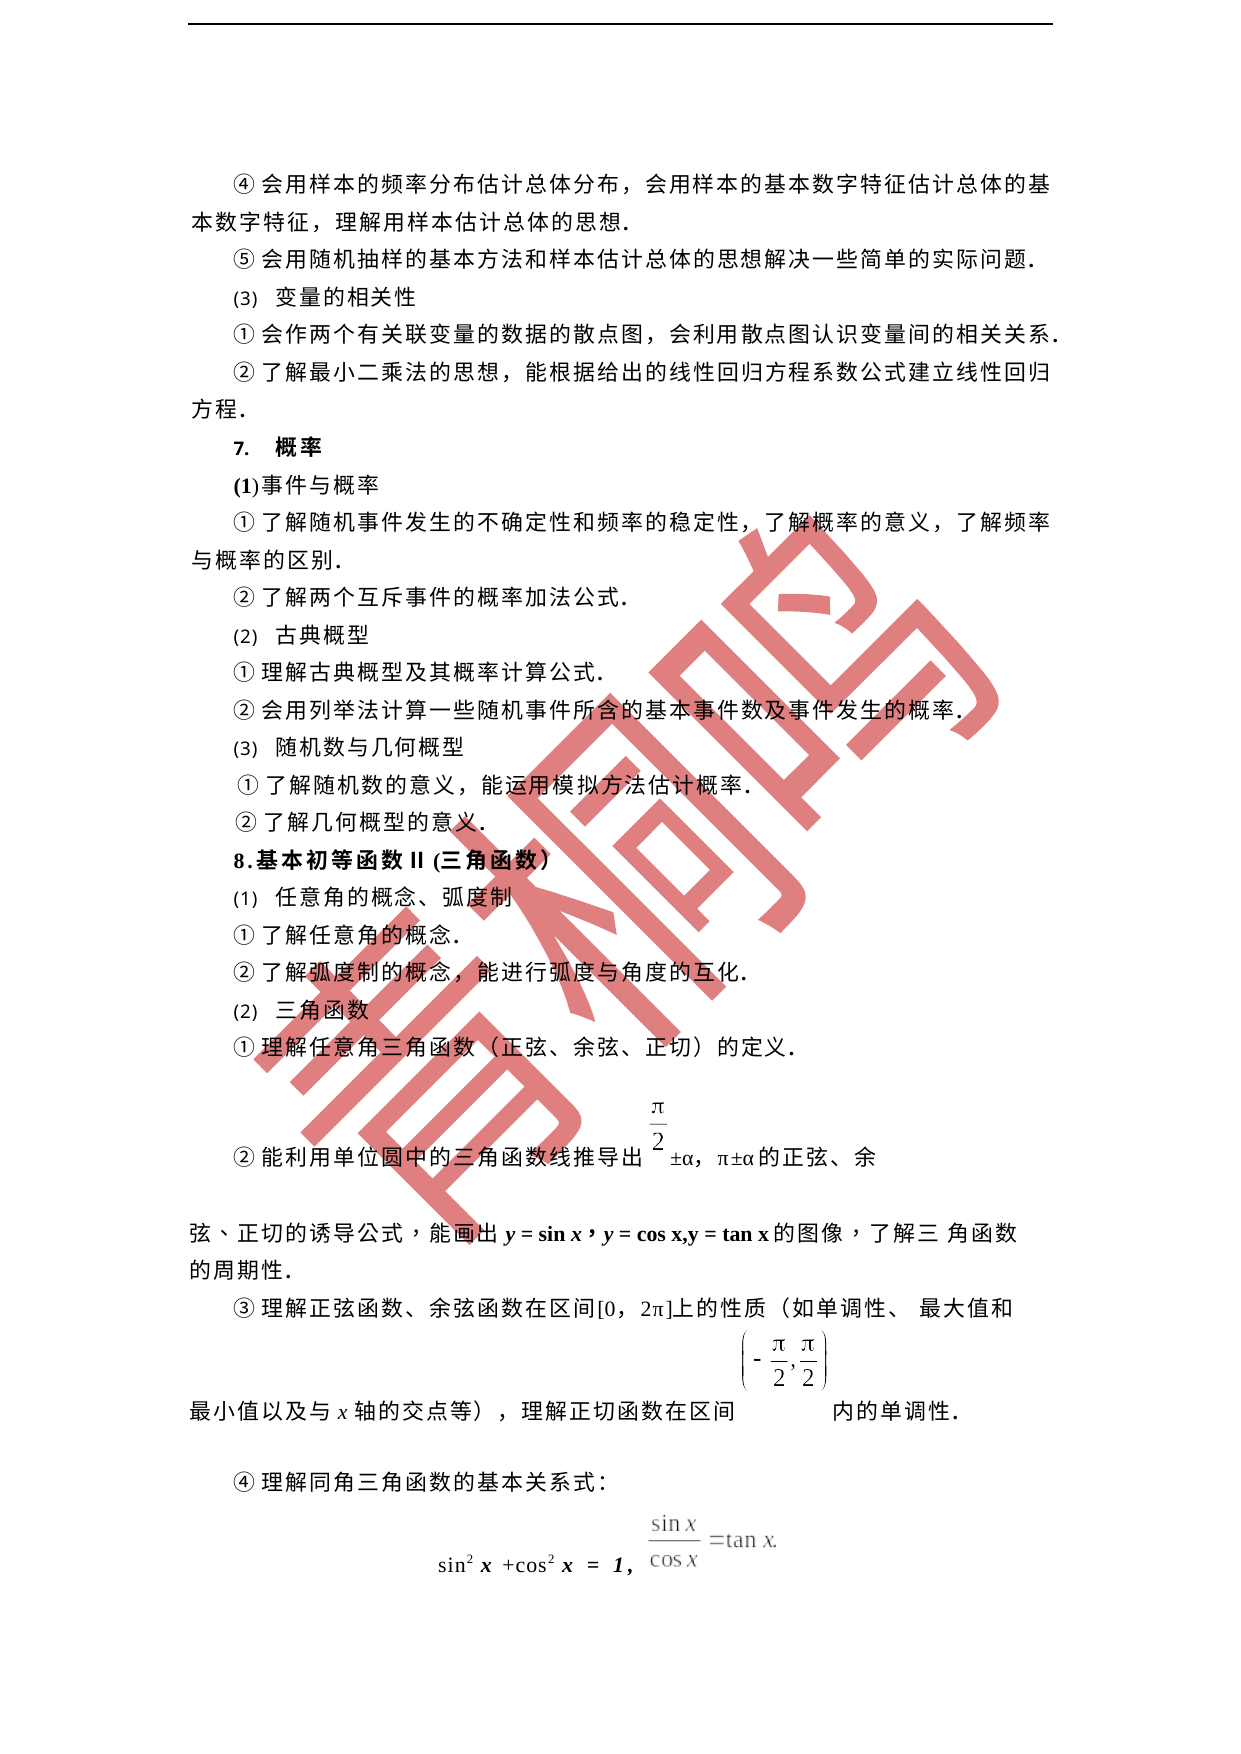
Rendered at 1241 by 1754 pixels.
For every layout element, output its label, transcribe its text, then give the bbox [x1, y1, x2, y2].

list 概率 [192, 427, 1053, 464]
text ①会作两个有关联变量的数据的散点图，会利用散点图认识变量间的相关关系. [192, 314, 1053, 352]
text (1)事件与概率 [192, 465, 1053, 502]
text ②了解两个互斥事件的概率加法公式. [189, 577, 1053, 615]
text ②了解最小二乘法的思想，能根据给出的线性回归方程系数公式建立线性回归方程. [192, 352, 1053, 427]
text ①了解随机数的意义，能运用模拟方法估计概率. [225, 765, 1053, 802]
list 任意角的概念、弧度制 [189, 877, 1053, 915]
text ①理解古典概型及其概率计算公式. [189, 652, 1053, 690]
text ①理解任意角三角函数（正弦、余弦、正切）的定义. [189, 1027, 1053, 1065]
list 变量的相关性 [192, 277, 1053, 314]
text ②了解几何概型的意义. [199, 802, 1053, 840]
text ②能利用单位圆中的三角函数线推导出±α，π±α的正弦、余 [189, 1089, 1053, 1202]
text ①了解任意角的概念. [189, 915, 1053, 952]
text 8.基本初等函数Ⅱ (三角函数） [233, 840, 1053, 877]
text ⑤会用随机抽样的基本方法和样本估计总体的思想解决一些简单的实际问题. [192, 239, 1053, 277]
text ②了解弧度制的概念，能进行弧度与角度的互化. [189, 952, 1053, 990]
text sin2 x +cos2 x = 1, [187, 1507, 1032, 1582]
list 随机数与几何概型 [189, 727, 1053, 765]
text ②会用列举法计算一些随机事件所含的基本事件数及事件发生的概率. [189, 690, 1023, 727]
text 弦、正切的诱导公式，能画出y = sin x，y = cos x,y = tan x的图像，了解三 角函数的周期性. [189, 1213, 1023, 1288]
text ④理解同角三角函数的基本关系式： [189, 1462, 1053, 1499]
text ①了解随机事件发生的不确定性和频率的稳定性，了解概率的意义，了解频率与概率的区别. [192, 502, 1053, 577]
list 三角函数 [189, 990, 1053, 1027]
text ③理解正弦函数、余弦函数在区间[0，2π]上的性质（如单调性、 最大值和最小值以及与x轴的交点等），理解正切函数在区间内的单调性. [189, 1288, 1023, 1438]
text ④会用样本的频率分布估计总体分布，会用样本的基本数字特征估计总体的基本数字特征，理解用样本估计总体的思想. [192, 164, 1053, 239]
list 古典概型 [189, 615, 1053, 652]
